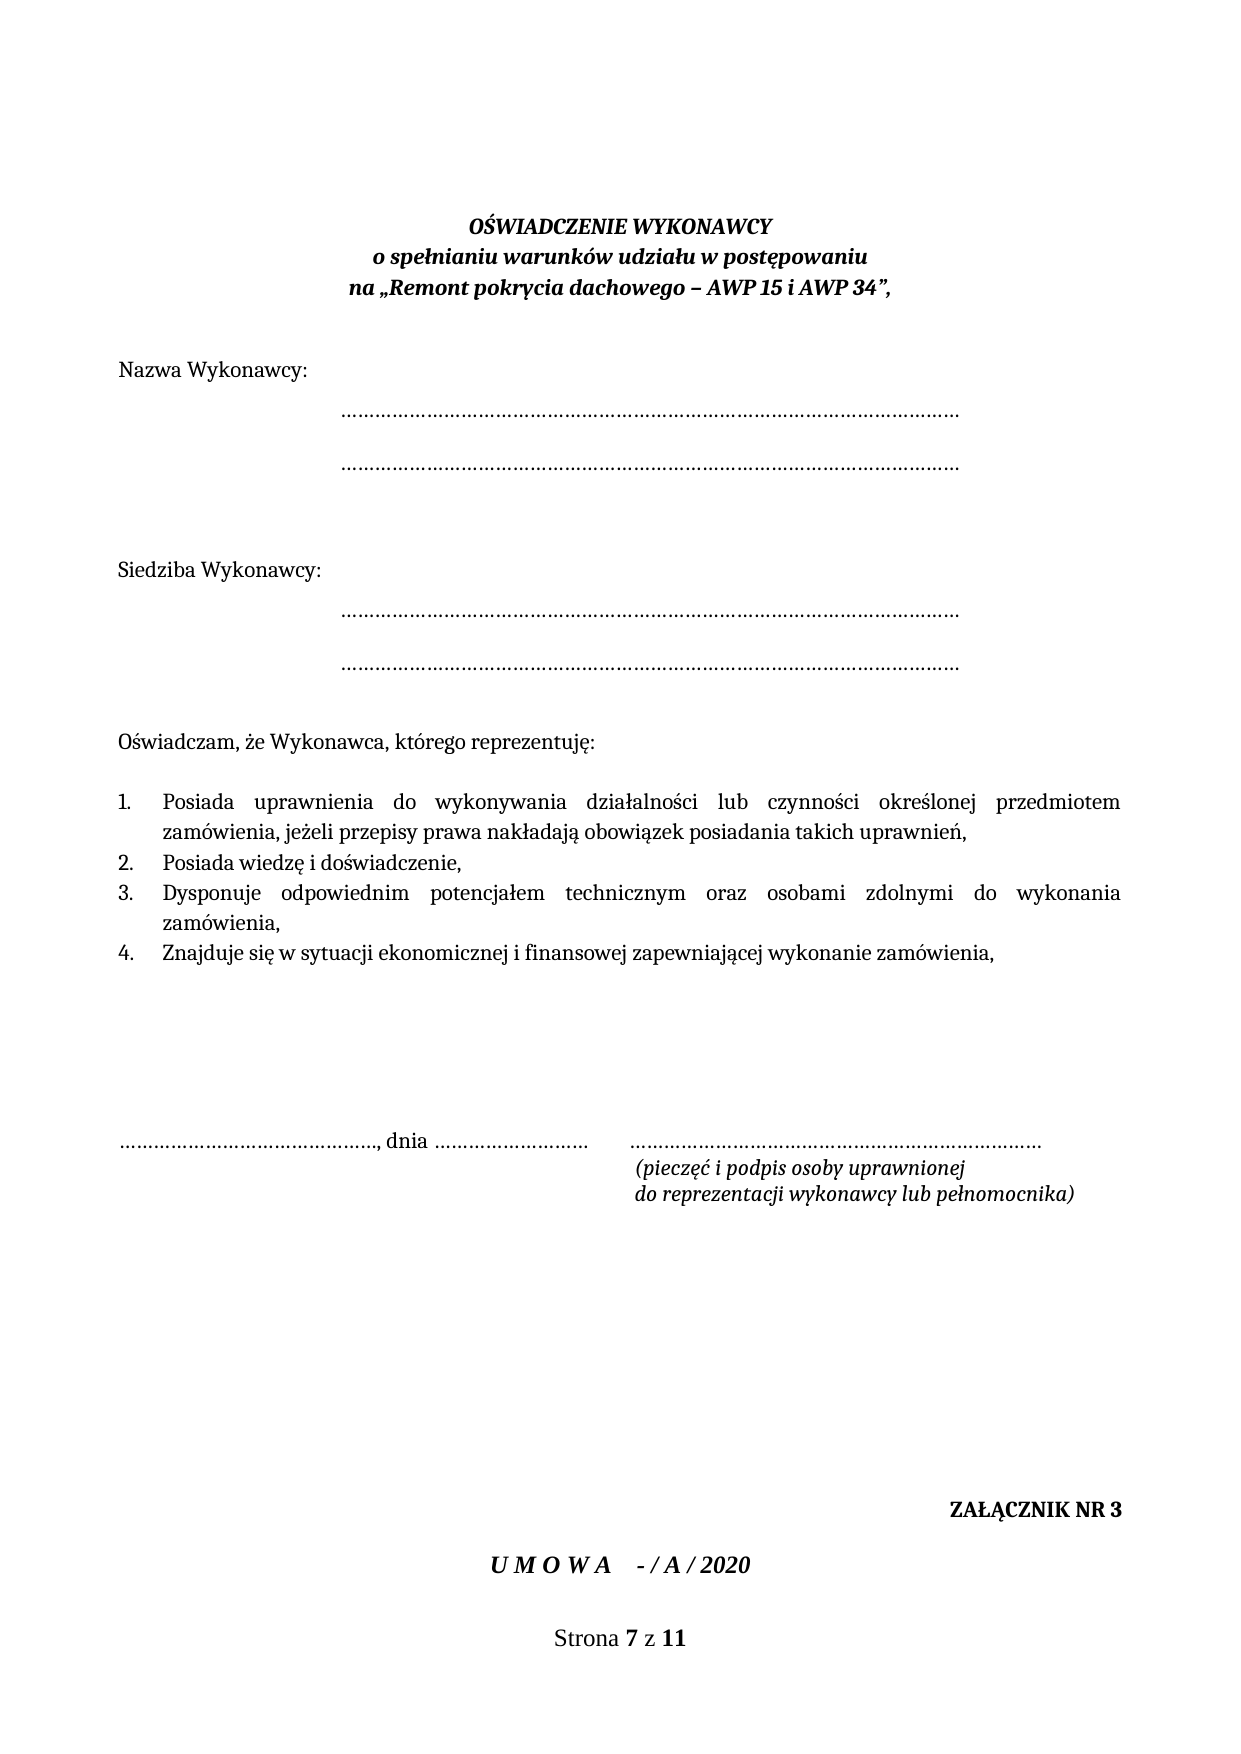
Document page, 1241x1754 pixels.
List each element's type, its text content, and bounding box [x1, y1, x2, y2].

list Posiada uprawnienia do wykonywania działalności lub czynności określonej przedmiotem zamówienia, jeżeli przepisy prawa nakładają obowiązek posiadania takich uprawnień, [118, 789, 1122, 846]
text U M O W A - / A / 2020 [118, 1550, 1122, 1579]
text ………………………………………, dnia ……………………… ……………………………………………………………… [118, 1128, 1122, 1155]
text ZAŁĄCZNIK NR 3 [118, 1497, 1122, 1524]
text ……………………………………………………………………………………………… [266, 449, 1122, 476]
text o spełnianiu warunków udziału w postępowaniu [118, 244, 1122, 271]
text do reprezentacji wykonawcy lub pełnomocnika) [634, 1181, 1122, 1207]
text ……………………………………………………………………………………………… [266, 597, 1122, 623]
text Siedziba Wykonawcy: [118, 557, 1122, 584]
list Posiada wiedzę i doświadczenie, [118, 849, 1122, 876]
text ……………………………………………………………………………………………… [266, 397, 1122, 423]
list Dysponuje odpowiednim potencjałem technicznym oraz osobami zdolnymi do wykonania zamówienia, [118, 879, 1122, 936]
text Nazwa Wykonawcy: [118, 357, 1122, 384]
text (pieczęć i podpis osoby uprawnionej [634, 1155, 1122, 1181]
text na „Remont pokrycia dachowego – AWP 15 i AWP 34”, [118, 274, 1122, 301]
text OŚWIADCZENIE WYKONAWCY [118, 214, 1122, 240]
text Oświadczam, że Wykonawca, którego reprezentuję: [118, 728, 1122, 755]
text ……………………………………………………………………………………………… [266, 649, 1122, 676]
list Znajduje się w sytuacji ekonomicznej i finansowej zapewniającej wykonanie zamówienia, [118, 940, 1122, 966]
